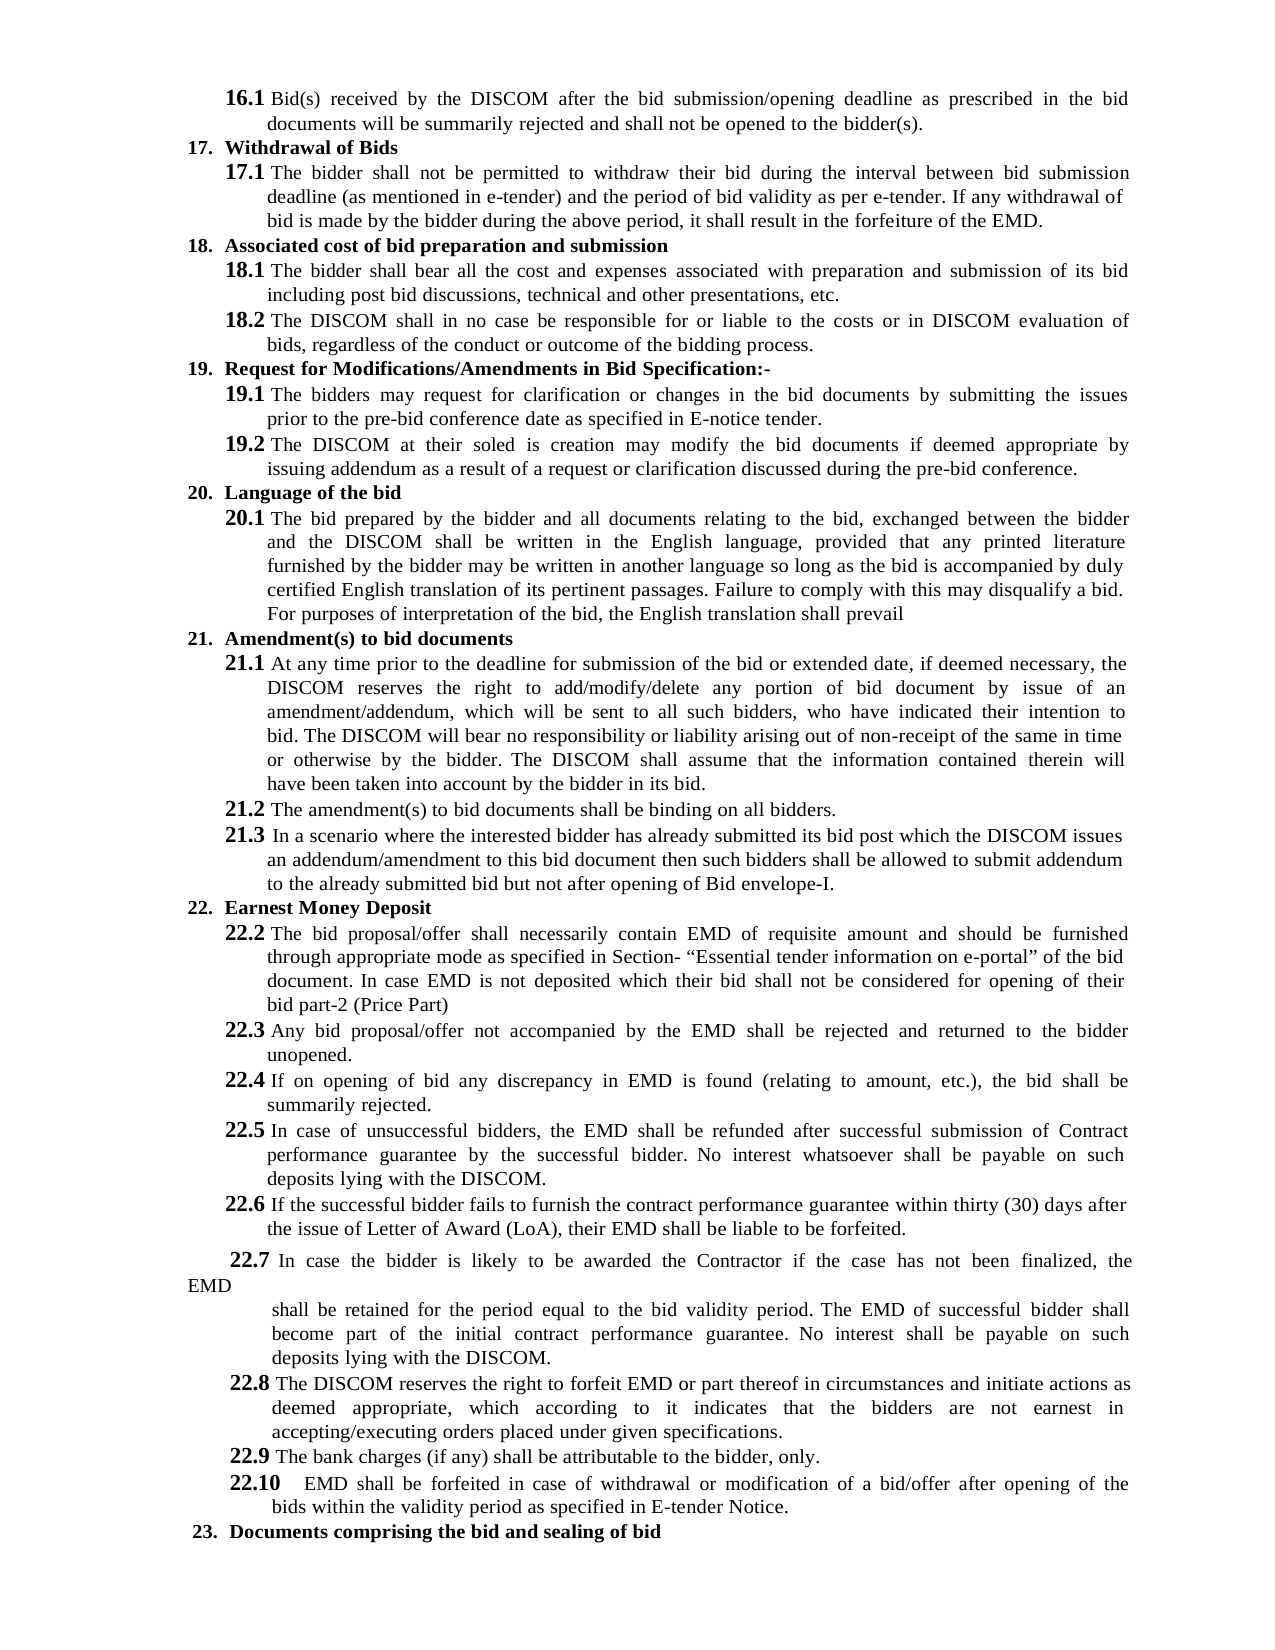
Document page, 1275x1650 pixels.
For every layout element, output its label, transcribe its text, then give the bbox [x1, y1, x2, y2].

text 17. Withdrawal of Bids [187, 137, 1133, 159]
text shall be retained for the period equal to the bid validity period. The EMD of successful bidder shall [187, 1299, 1132, 1321]
text 19. Request for Modifications/Amendments in Bid Specification:- [187, 358, 1133, 380]
text 21.1 At any time prior to the deadline for submission of the bid or extended date, if deemed necessary, the [187, 650, 1133, 676]
text to the already submitted bid but not after opening of Bid envelope-I. [187, 872, 1133, 894]
text performance guarantee by the successful bidder. No interest whatsoever shall be payable on such [187, 1144, 1133, 1166]
text 22.10 EMD shall be forfeited in case of withdrawal or modification of a bid/offer after opening of the [187, 1470, 1132, 1495]
text issuing addendum as a result of a request or clarification discussed during the pre-bid conference. [187, 457, 1133, 479]
text 18.2 The DISCOM shall in no case be responsible for or liable to the costs or in DISCOM evaluation of [187, 307, 1133, 332]
text 19.1 The bidders may request for clarification or changes in the bid documents by submitting the issues [187, 381, 1133, 406]
text deadline (as mentioned in e-tender) and the period of bid validity as per e-tender. If any withdrawal of [187, 186, 1133, 208]
text 21.2 The amendment(s) to bid documents shall be binding on all bidders. [187, 796, 1133, 821]
text deposits lying with the DISCOM. [187, 1347, 1132, 1369]
text 22.2 The bid proposal/offer shall necessarily contain EMD of requisite amount and should be furnished [187, 920, 1133, 945]
text and the DISCOM shall be written in the English language, provided that any printed literature [187, 531, 1133, 553]
text 21. Amendment(s) to bid documents [187, 628, 1133, 649]
text furnished by the bidder may be written in another language so long as the bid is accompanied by duly [187, 555, 1133, 577]
text 22.8 The DISCOM reserves the right to forfeit EMD or part thereof in circumstances and initiate actions as [187, 1370, 1132, 1395]
text 22.6 If the successful bidder fails to furnish the contract performance guarantee within thirty (30) days after [187, 1191, 1133, 1216]
text the issue of Letter of Award (LoA), their EMD shall be liable to be forfeited. [187, 1217, 1133, 1239]
text prior to the pre-bid conference date as specified in E-notice tender. [187, 408, 1133, 430]
text bids within the validity period as specified in E-tender Notice. [187, 1496, 1132, 1518]
text 19.2 The DISCOM at their soled is creation may modify the bid documents if deemed appropriate by [187, 431, 1133, 456]
text bid part-2 (Price Part) [187, 994, 1133, 1016]
text 22. Earnest Money Deposit [187, 897, 1133, 919]
text have been taken into account by the bidder in its bid. [187, 773, 1133, 795]
text unopened. [187, 1044, 1133, 1066]
text 22.4 If on opening of bid any discrepancy in EMD is found (relating to amount, etc.), the bid shall be [187, 1067, 1133, 1092]
text 21.3 In a scenario where the interested bidder has already submitted its bid post which the DISCOM issues [187, 822, 1133, 847]
text an addendum/amendment to this bid document then such bidders shall be allowed to submit addendum [187, 849, 1133, 871]
text or otherwise by the bidder. The DISCOM shall assume that the information contained therein will [187, 749, 1133, 771]
text 18. Associated cost of bid preparation and submission [187, 235, 1133, 257]
text 20. Language of the bid [187, 482, 1133, 504]
text 22.7 In case the bidder is likely to be awarded the Contractor if the case has not been finalized, the EMD [187, 1247, 1132, 1298]
text 17.1 The bidder shall not be permitted to withdraw their bid during the interval between bid submission [187, 159, 1133, 185]
text bid is made by the bidder during the above period, it shall result in the forfeiture of the EMD. [187, 210, 1133, 232]
text deposits lying with the DISCOM. [187, 1168, 1133, 1190]
text summarily rejected. [187, 1094, 1133, 1116]
text deemed appropriate, which according to it indicates that the bidders are not earnest in [187, 1397, 1132, 1419]
text 23. Documents comprising the bid and sealing of bid [187, 1521, 1132, 1543]
text DISCOM reserves the right to add/modify/delete any portion of bid document by issue of an [187, 677, 1133, 699]
text 18.1 The bidder shall bear all the cost and expenses associated with preparation and submission of its bid [187, 257, 1133, 282]
text 22.5 In case of unsuccessful bidders, the EMD shall be refunded after successful submission of Contract [187, 1117, 1133, 1142]
text 22.3 Any bid proposal/offer not accompanied by the EMD shall be rejected and returned to the bidder [187, 1017, 1133, 1043]
text For purposes of interpretation of the bid, the English translation shall prevail [187, 603, 1133, 625]
text bid. The DISCOM will bear no responsibility or liability arising out of non-receipt of the same in time [187, 725, 1133, 747]
text 16.1 Bid(s) received by the DISCOM after the bid submission/opening deadline as prescribed in the bid [187, 86, 1133, 111]
text documents will be summarily rejected and shall not be opened to the bidder(s). [187, 112, 1133, 134]
text 20.1 The bid prepared by the bidder and all documents relating to the bid, exchanged between the bidder [187, 505, 1133, 530]
text 22.9 The bank charges (if any) shall be attributable to the bidder, only. [187, 1444, 1132, 1469]
text bids, regardless of the conduct or outcome of the bidding process. [187, 334, 1133, 356]
text including post bid discussions, technical and other presentations, etc. [187, 284, 1133, 306]
text certified English translation of its pertinent passages. Failure to comply with this may disqualify a bid. [187, 579, 1133, 601]
text through appropriate mode as specified in Section- “Essential tender information on e-portal” of the bid [187, 946, 1133, 968]
text accepting/executing orders placed under given specifications. [187, 1421, 1132, 1443]
text amendment/addendum, which will be sent to all such bidders, who have indicated their intention to [187, 701, 1133, 723]
text become part of the initial contract performance guarantee. No interest shall be payable on such [187, 1323, 1132, 1345]
text document. In case EMD is not deposited which their bid shall not be considered for opening of their [187, 970, 1133, 992]
